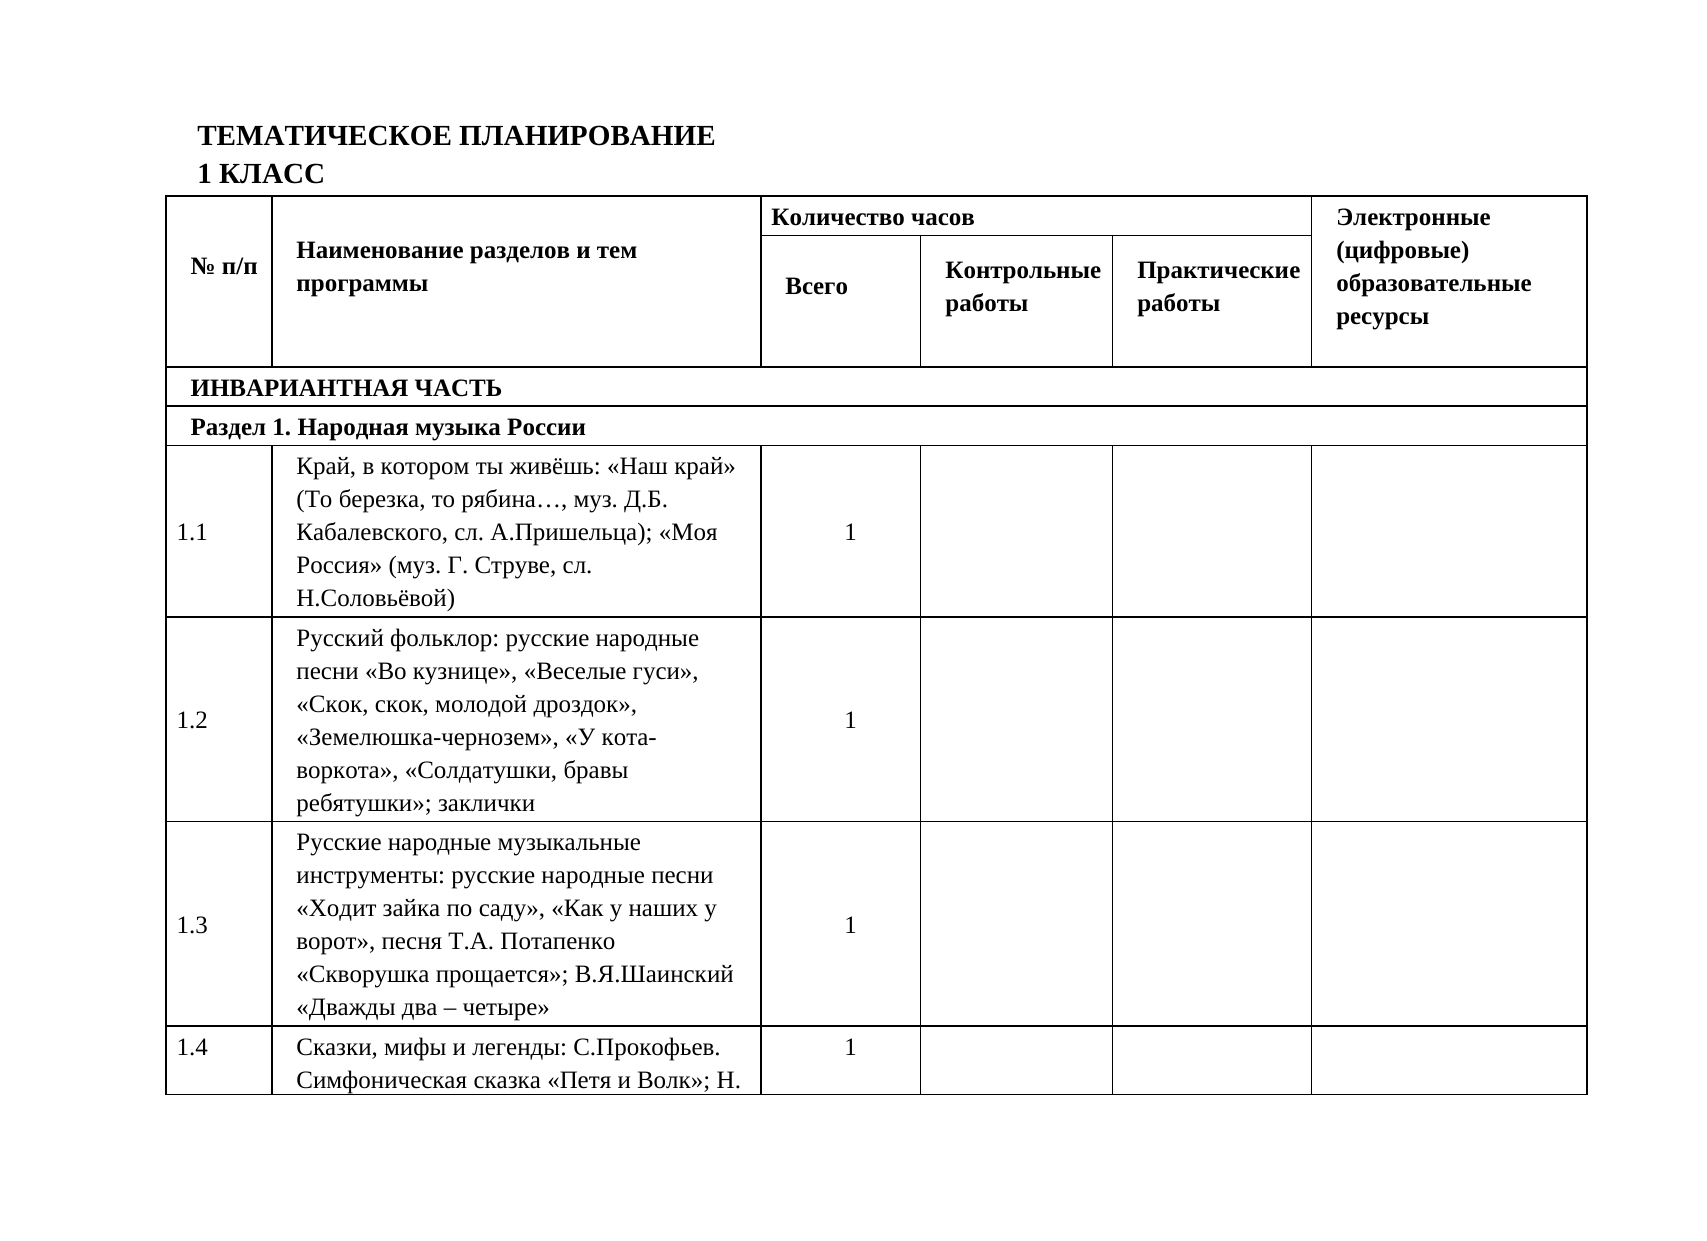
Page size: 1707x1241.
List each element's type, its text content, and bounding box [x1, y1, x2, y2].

table_cell Всего [762, 236, 920, 366]
table_cell Русский фольклор: русские народные песни «Во кузнице», «Веселые гуси», «Скок, скок, молодой дроздок», «Земелюшка-чернозем», «У кота-воркота», «Солдатушки, бравы ребятушки»; заклички [273, 618, 760, 821]
table_cell Край, в котором ты живёшь: «Наш край» (То березка, то рябина…, муз. Д.Б. Кабалевского, сл. А.Пришельца); «Моя Россия» (муз. Г. Струве, сл. Н.Соловьёвой) [273, 446, 760, 616]
table_cell 1.1 [167, 446, 271, 616]
table_cell [1113, 618, 1311, 821]
table_cell 1.3 [167, 822, 271, 1025]
table_header Количество часов [762, 197, 1311, 234]
table_cell ИНВАРИАНТНАЯ ЧАСТЬ [167, 368, 1586, 405]
table_cell [1312, 1027, 1586, 1094]
table_cell [921, 446, 1112, 616]
table_cell [921, 822, 1112, 1025]
table_cell 1 [762, 446, 920, 616]
table_cell Контрольные работы [921, 236, 1112, 366]
table_cell [1113, 446, 1311, 616]
table_header № п/п [167, 197, 271, 366]
table_header Электронные (цифровые) образовательные ресурсы [1312, 197, 1586, 366]
table_cell [1312, 618, 1586, 821]
table_cell [921, 1027, 1112, 1094]
table_cell 1.4 [167, 1027, 271, 1094]
table_cell Раздел 1. Народная музыка России [167, 407, 1586, 445]
table_cell [1312, 446, 1586, 616]
table_cell Русские народные музыкальные инструменты: русские народные песни «Ходит зайка по саду», «Как у наших у ворот», песня Т.А. Потапенко «Скворушка прощается»; В.Я.Шаинский «Дважды два – четыре» [273, 822, 760, 1025]
table_cell 1 [762, 822, 920, 1025]
table_cell [921, 618, 1112, 821]
text ТЕМАТИЧЕСКОЕ ПЛАНИРОВАНИЕ [190, 118, 1618, 152]
table_cell [1113, 822, 1311, 1025]
table_cell 1.2 [167, 618, 271, 821]
table_header Наименование разделов и тем программы [273, 197, 760, 366]
table_cell 1 [762, 1027, 920, 1094]
table_cell [1113, 1027, 1311, 1094]
table_cell Практические работы [1113, 236, 1311, 366]
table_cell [273, 1027, 760, 1094]
table_cell [1312, 822, 1586, 1025]
text 1 КЛАСС [190, 157, 1618, 190]
table_cell 1 [762, 618, 920, 821]
